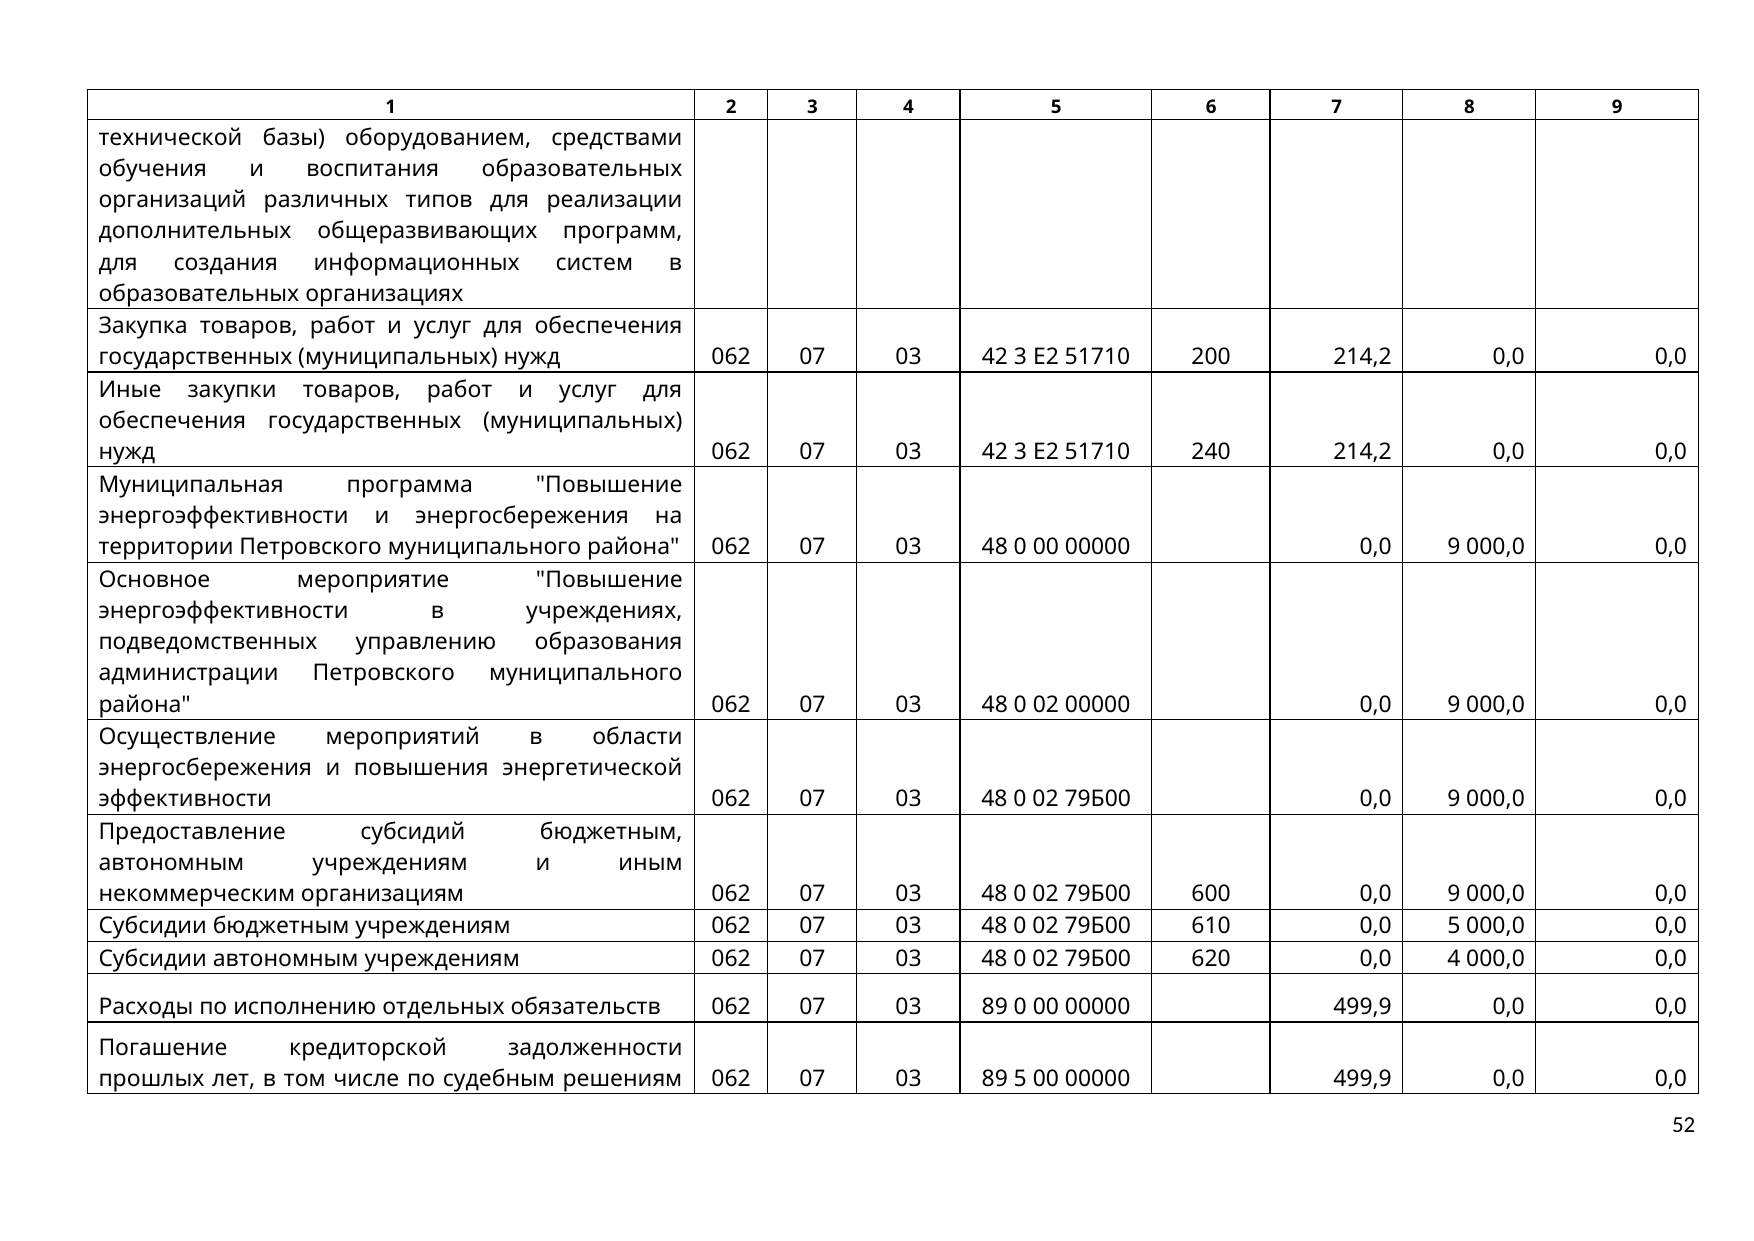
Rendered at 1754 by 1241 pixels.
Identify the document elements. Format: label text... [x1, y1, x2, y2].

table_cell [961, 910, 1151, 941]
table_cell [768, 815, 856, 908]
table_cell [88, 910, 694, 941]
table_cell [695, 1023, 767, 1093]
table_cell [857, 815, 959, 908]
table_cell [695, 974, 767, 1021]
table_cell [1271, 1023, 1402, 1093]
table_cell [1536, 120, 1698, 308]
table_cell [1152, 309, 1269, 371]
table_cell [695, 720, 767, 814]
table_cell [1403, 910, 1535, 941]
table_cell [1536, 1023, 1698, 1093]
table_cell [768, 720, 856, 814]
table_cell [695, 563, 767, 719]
table_header 1 [88, 90, 694, 119]
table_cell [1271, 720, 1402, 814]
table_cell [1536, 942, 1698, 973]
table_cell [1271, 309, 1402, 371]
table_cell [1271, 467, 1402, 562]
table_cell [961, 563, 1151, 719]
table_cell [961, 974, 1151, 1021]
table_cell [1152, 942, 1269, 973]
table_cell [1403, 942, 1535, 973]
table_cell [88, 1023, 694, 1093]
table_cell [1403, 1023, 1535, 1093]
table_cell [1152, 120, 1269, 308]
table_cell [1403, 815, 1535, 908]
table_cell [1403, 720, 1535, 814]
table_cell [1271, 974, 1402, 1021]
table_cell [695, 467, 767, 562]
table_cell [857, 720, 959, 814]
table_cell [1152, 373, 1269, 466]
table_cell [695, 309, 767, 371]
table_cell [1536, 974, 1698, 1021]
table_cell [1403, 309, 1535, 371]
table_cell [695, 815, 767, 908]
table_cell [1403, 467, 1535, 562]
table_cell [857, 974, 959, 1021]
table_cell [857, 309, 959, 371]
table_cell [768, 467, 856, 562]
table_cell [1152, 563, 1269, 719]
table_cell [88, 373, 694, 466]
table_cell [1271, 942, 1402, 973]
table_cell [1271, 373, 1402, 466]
table_header 6 [1152, 90, 1269, 119]
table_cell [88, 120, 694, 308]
table_header 5 [961, 90, 1151, 119]
table_header 3 [768, 90, 856, 119]
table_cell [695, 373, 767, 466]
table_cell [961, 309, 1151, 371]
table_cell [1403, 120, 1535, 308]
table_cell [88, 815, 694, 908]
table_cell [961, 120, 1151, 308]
table_header 2 [695, 90, 767, 119]
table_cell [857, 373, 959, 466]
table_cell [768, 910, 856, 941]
table_header 7 [1271, 90, 1402, 119]
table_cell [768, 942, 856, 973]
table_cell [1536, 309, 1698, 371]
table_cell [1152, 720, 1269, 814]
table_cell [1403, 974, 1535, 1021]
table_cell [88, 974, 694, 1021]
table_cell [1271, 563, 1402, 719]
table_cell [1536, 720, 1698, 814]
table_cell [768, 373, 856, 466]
table_header 4 [857, 90, 959, 119]
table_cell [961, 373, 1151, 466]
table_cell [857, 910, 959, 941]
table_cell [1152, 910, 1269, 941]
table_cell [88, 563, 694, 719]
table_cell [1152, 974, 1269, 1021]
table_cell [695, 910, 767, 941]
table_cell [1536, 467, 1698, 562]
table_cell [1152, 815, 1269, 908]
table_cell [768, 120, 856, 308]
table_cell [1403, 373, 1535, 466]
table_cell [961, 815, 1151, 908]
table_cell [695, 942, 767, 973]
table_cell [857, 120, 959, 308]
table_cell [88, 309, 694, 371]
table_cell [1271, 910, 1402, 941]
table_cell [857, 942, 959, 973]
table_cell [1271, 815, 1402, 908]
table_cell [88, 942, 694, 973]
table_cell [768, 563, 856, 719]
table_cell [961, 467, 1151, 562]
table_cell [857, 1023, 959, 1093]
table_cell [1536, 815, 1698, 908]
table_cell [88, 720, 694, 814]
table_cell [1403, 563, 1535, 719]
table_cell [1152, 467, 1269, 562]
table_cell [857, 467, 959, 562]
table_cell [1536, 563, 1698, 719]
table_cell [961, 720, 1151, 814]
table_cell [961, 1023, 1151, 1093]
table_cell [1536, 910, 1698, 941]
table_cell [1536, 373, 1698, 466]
table_header 8 [1403, 90, 1535, 119]
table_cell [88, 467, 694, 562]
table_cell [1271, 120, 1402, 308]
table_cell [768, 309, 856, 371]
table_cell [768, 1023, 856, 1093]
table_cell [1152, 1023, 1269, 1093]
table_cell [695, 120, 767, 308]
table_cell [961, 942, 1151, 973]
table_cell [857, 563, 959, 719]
table_header 9 [1536, 90, 1698, 119]
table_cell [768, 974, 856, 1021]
